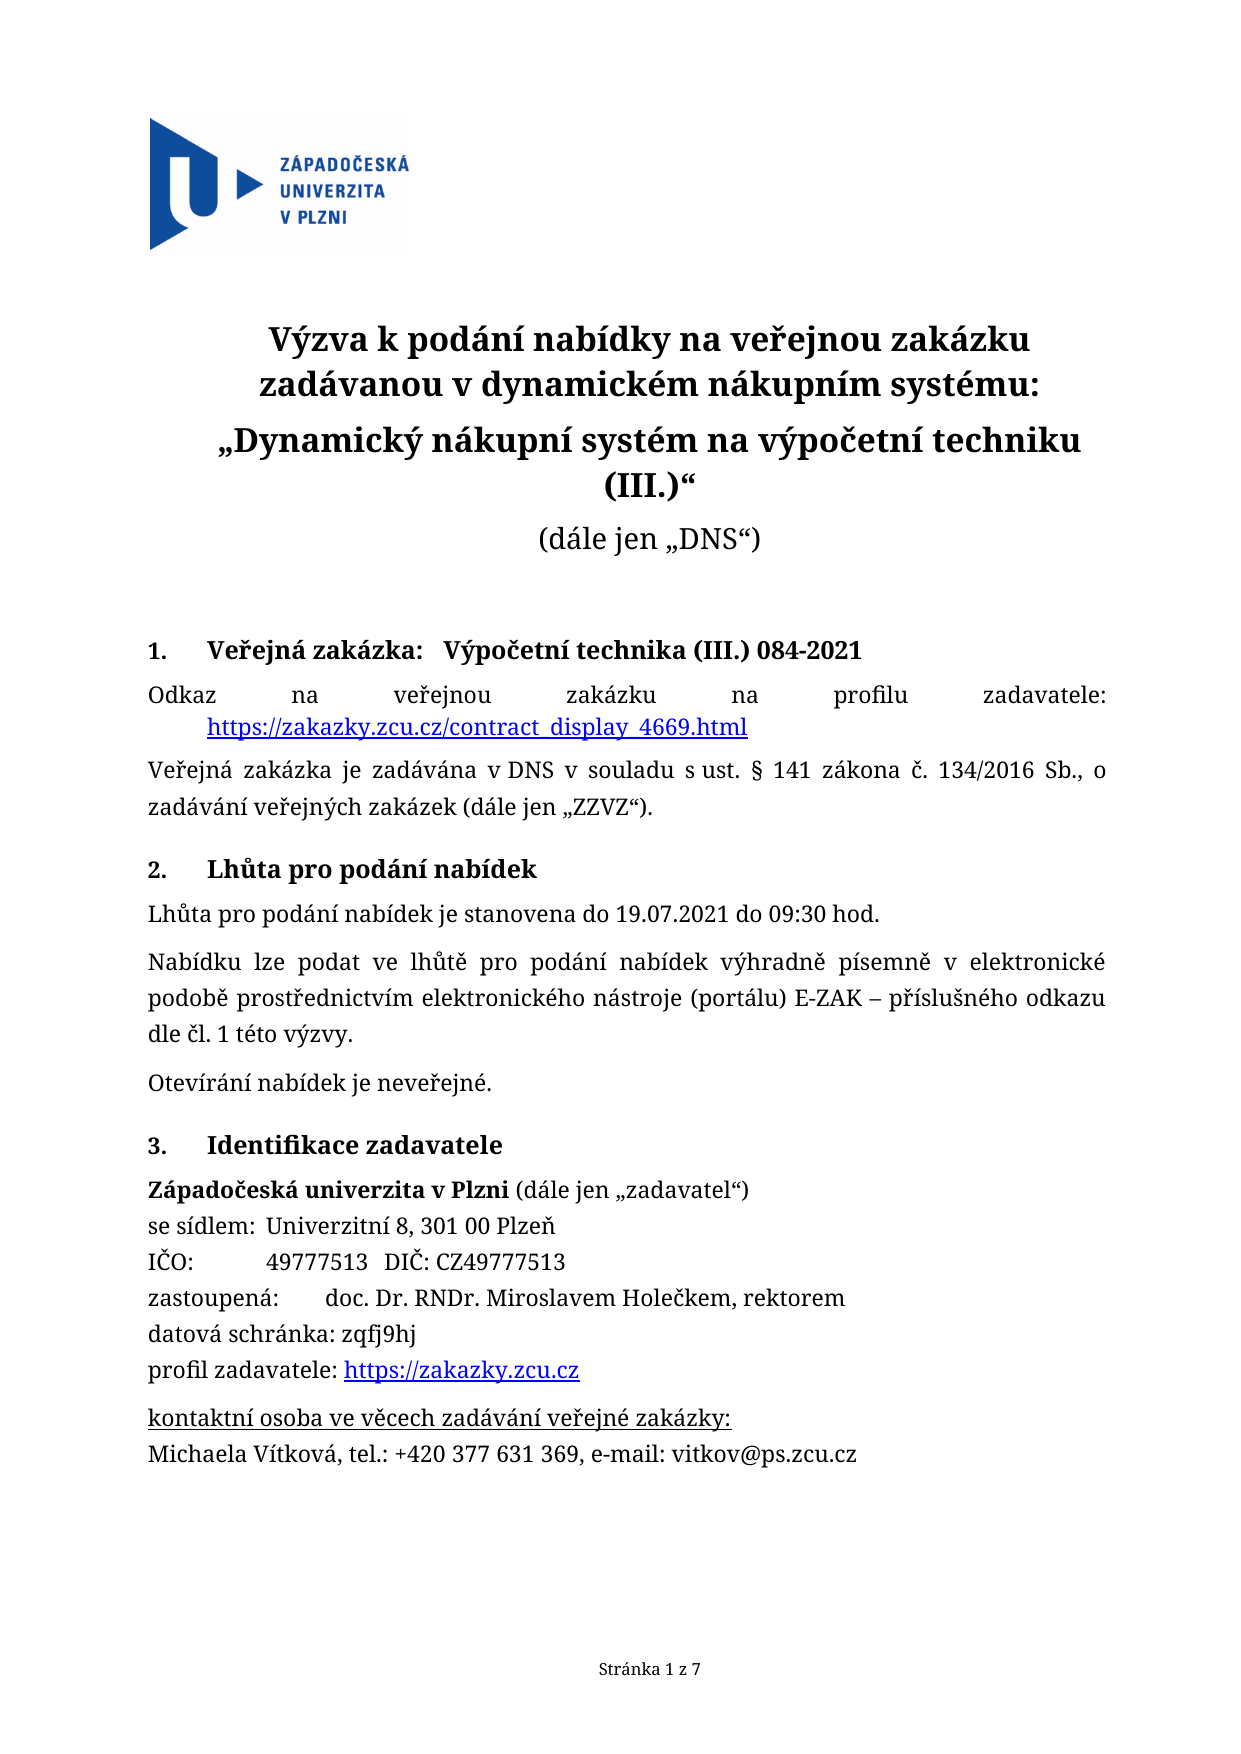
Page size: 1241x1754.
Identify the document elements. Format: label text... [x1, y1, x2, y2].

text Veřejná zakázka je zadávána v DNS v souladu s ust. § 141 zákona č. 134/2016 Sb., o zadávání veřejných zakázek (dále jen „ZZVZ“). [148, 754, 1107, 822]
text datová schránka: zqfj9hj [148, 1318, 1107, 1349]
text Michaela Vítková, tel.: +420 377 631 369, e-mail: vitkov@ps.zcu.cz [148, 1438, 1107, 1469]
text Západočeská univerzita v Plzni (dále jen „zadavatel“) [148, 1174, 1107, 1205]
text Lhůta pro podání nabídek je stanovena do 19.07.2021 do 09:30 hod. [148, 898, 1107, 929]
text Odkaz na veřejnou zakázku na profilu zadavatele: https://zakazky.zcu.cz/contract_display_4669.html [148, 679, 1107, 742]
text (dále jen „DNS“) [192, 518, 1107, 558]
picture [150, 118, 409, 250]
text kontaktní osoba ve věcech zadávání veřejné zakázky: [148, 1402, 1107, 1433]
text zastoupená: doc. Dr. RNDr. Miroslavem Holečkem, rektorem [148, 1282, 1107, 1313]
text profil zadavatele: https://zakazky.zcu.cz [148, 1354, 1107, 1385]
text Výzva k podání nabídky na veřejnou zakázku zadávanou v dynamickém nákupním systému: [192, 316, 1107, 406]
text IČO: 49777513 DIČ: CZ49777513 [148, 1246, 1107, 1277]
text Otevírání nabídek je neveřejné. [148, 1067, 1107, 1098]
subtitle Lhůta pro podání nabídek [148, 851, 1107, 885]
subtitle Veřejná zakázka: Výpočetní technika (III.) 084-2021 [148, 633, 1107, 667]
text „Dynamický nákupní systém na výpočetní techniku (III.)“ [192, 417, 1107, 508]
text Nabídku lze podat ve lhůtě pro podání nabídek výhradně písemně v elektronické podobě prostřednictvím elektronického nástroje (portálu) E-ZAK – příslušného odkazu dle čl. 1 této výzvy. [148, 946, 1107, 1049]
subtitle Identifikace zadavatele [148, 1128, 1107, 1162]
text se sídlem: Univerzitní 8, 301 00 Plzeň [148, 1210, 1107, 1241]
